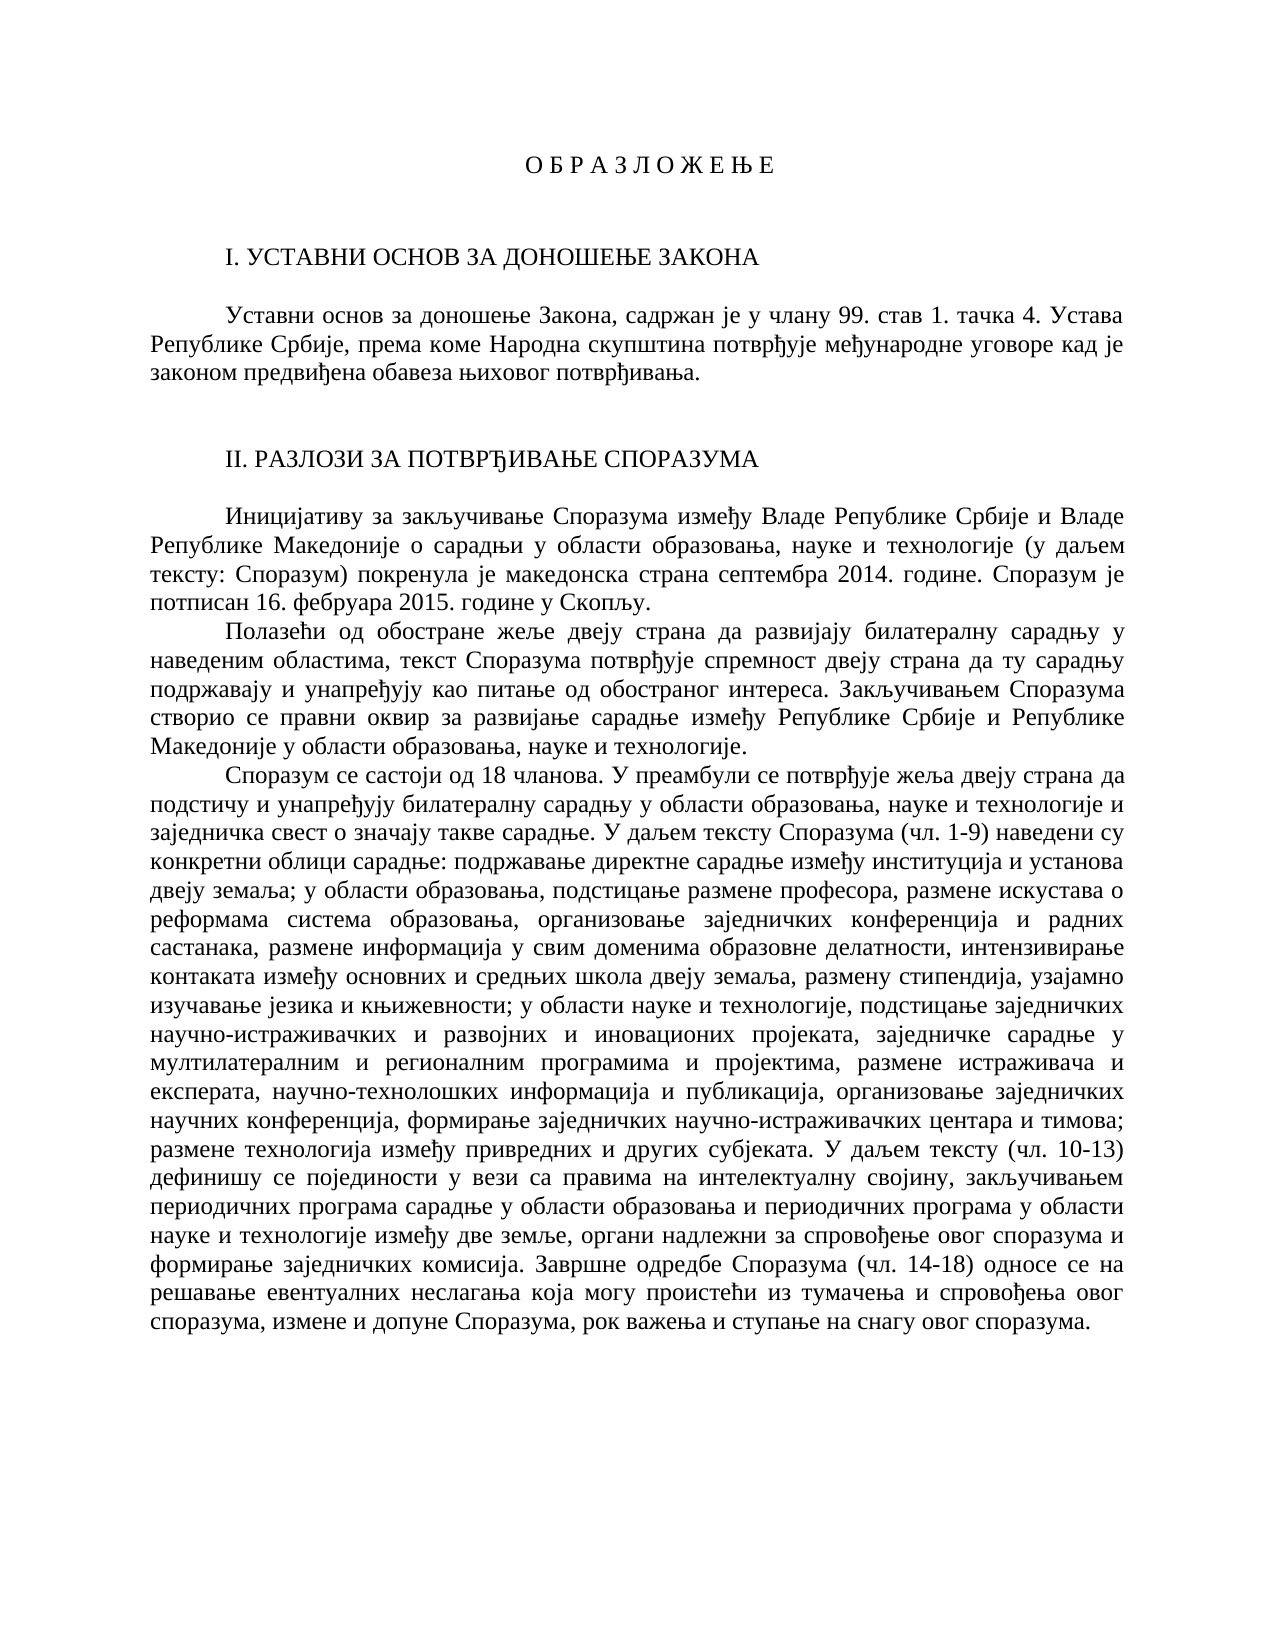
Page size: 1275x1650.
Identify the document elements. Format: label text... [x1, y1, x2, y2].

text II. РАЗЛОЗИ ЗА ПОТВРЂИВАЊЕ СПОРАЗУМА [150, 444, 1125, 472]
subtitle О Б Р А З Л О Ж Е Њ Е [450, 150, 1125, 179]
text УСТАВНИ ОСНОВ ЗА ДОНОШЕЊЕ ЗАКОНА [150, 242, 1125, 271]
text Полазећи од обостране жеље двеју страна да развијају билатералну сарадњу у наведеним областима, текст Споразума потврђује спремност двеју страна да ту сарадњу подржавају и унапређују као питање од обостраног интереса. Закључивањем Споразума створио се правни оквир за развијање сарадње између Републике Србије и Републике Македоније у области образовања, науке и технологије. [150, 616, 1125, 760]
text Иницијативу за закључивање Споразума између Владе Републике Србије и Владе Републике Македоније о сарадњи у области образовања, науке и технологије (у даљем тексту: Споразум) покренула је македонска страна септембра 2014. године. Споразум је потписан 16. фебруара 2015. године у Скопљу. [150, 501, 1125, 616]
text Споразум се састоји од 18 чланова. У преамбули се потврђује жеља двеју страна да подстичу и унапређују билатералну сарадњу у области образовања, науке и технологије и заједничка свест о значају такве сарадње. У даљем тексту Споразума (чл. 1-9) наведени су конкретни облици сарадње: подржавање директне сарадње између институција и установа двеју земаља; у области образовања, подстицање размене професора, размене искустава о реформама система образовања, организовање заједничких конференција и радних састанака, размене информација у свим доменима образовне делатности, интензивирање контаката између основних и средњих школа двеју земаља, размену стипендија, узајамно изучавање језика и књижевности; у области науке и технологије, подстицање заједничких научно-истраживачких и развојних и иновационих пројеката, заједничке сарадње у мултилатералним и регионалним програмима и пројектима, размене истраживача и експерата, научно-технолошких информација и публикација, организовање заједничких научних конференција, формирање заједничких научно-истраживачких центара и тимова; размене технологија између привредних и других субјеката. У даљем тексту (чл. 10-13) дефинишу се појединости у вези са правима на интелектуалну својину, закључивањем периодичних програма сарадње у области образовања и периодичних програма у области науке и технологије између две земље, органи надлежни за спровођење овог споразума и формирање заједничких комисија. Завршне одредбе Споразума (чл. 14-18) односе се на решавање евентуалних неслагања која могу проистећи из тумачења и спровођења овог споразума, измене и допуне Споразума, рок важења и ступање на снагу овог споразума. [150, 760, 1125, 1335]
text Уставни основ за доношење Закона, садржан је у члану 99. став 1. тачка 4. Устава Републике Србије, према коме Народна скупштина потврђује међународне уговоре кад је законом предвиђена обавеза њиховог потврђивања. [150, 300, 1125, 386]
